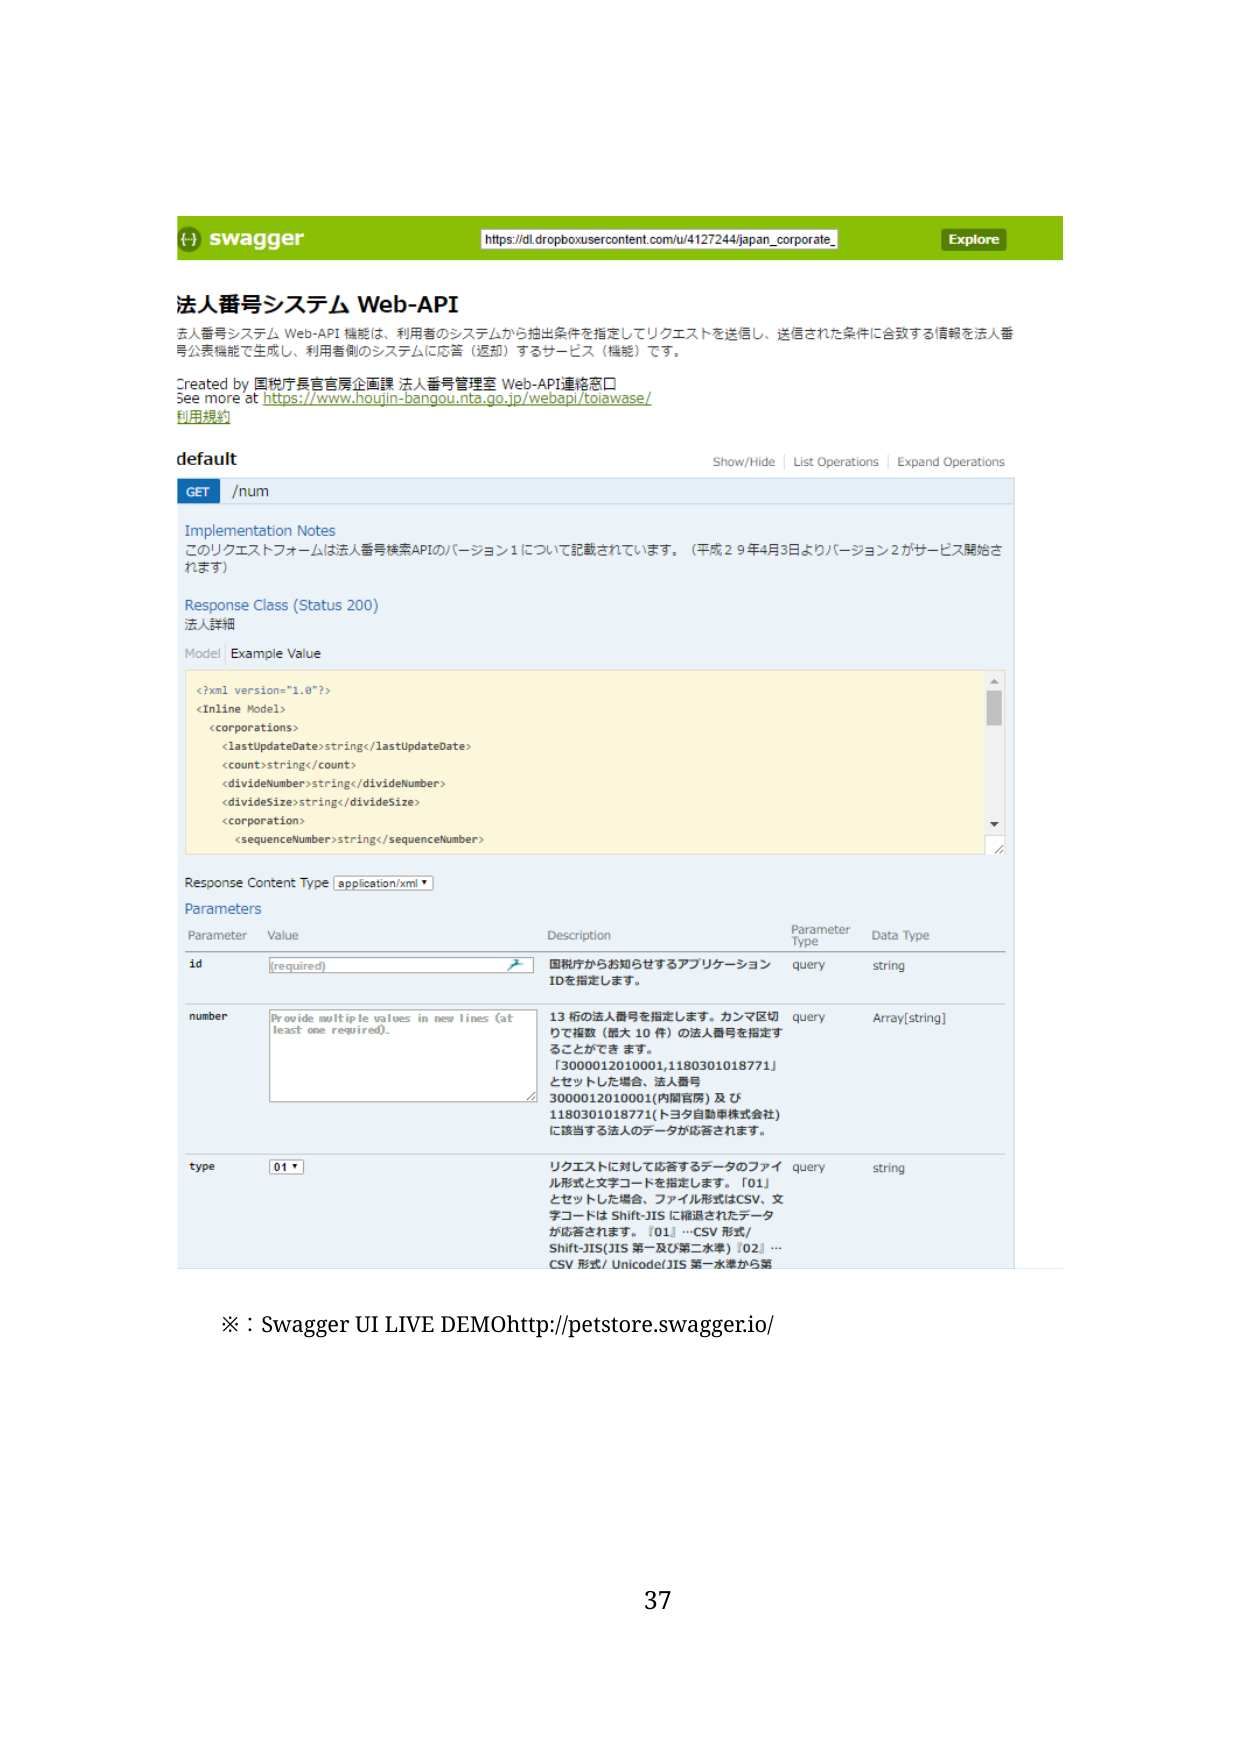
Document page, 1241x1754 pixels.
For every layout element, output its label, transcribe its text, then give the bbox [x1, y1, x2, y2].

text ※：Swagger UI LIVE DEMOhttp://petstore.swagger.io/ [206, 1304, 1063, 1342]
